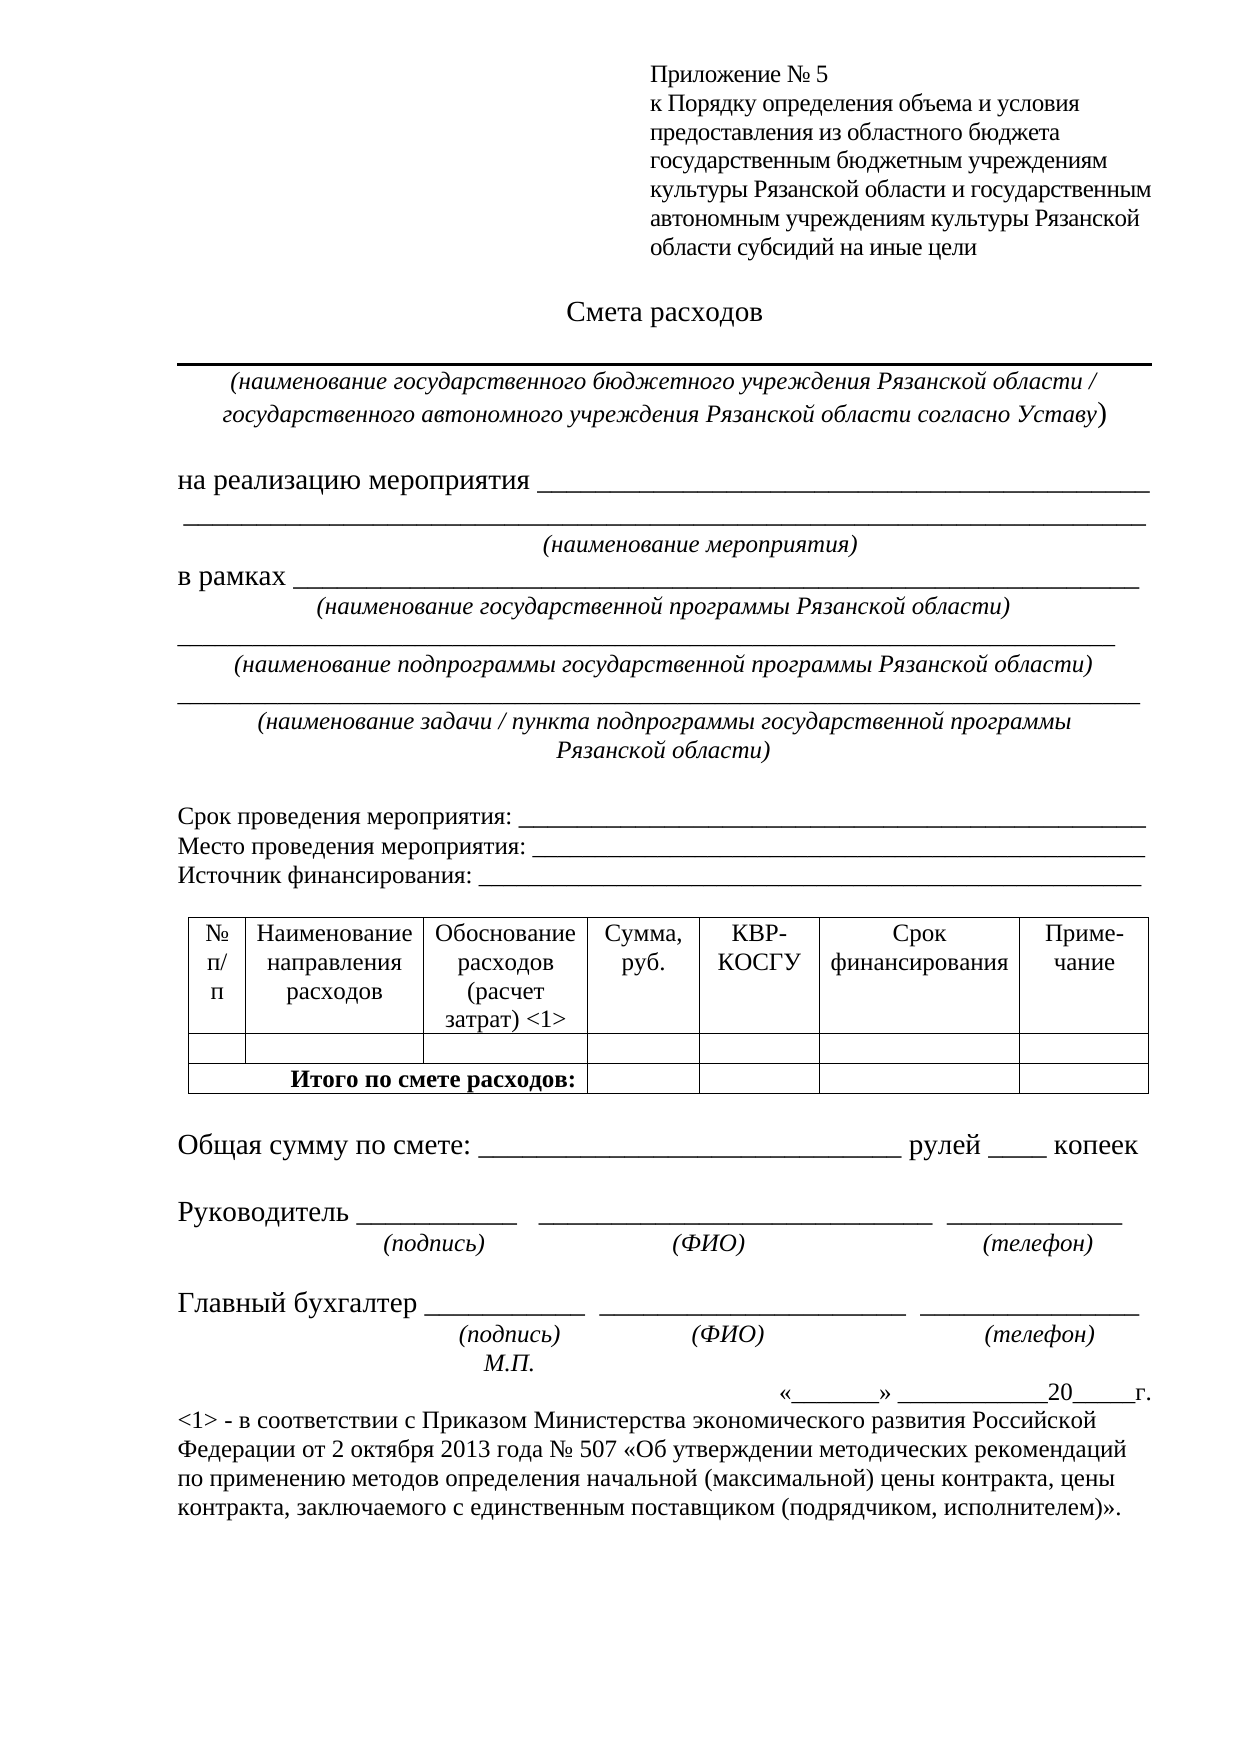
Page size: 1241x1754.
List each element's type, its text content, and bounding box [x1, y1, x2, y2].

text (подпись) (ФИО) (телефон) [177, 1228, 1152, 1257]
table_cell [424, 1034, 587, 1063]
text __________________________________________________________________ [177, 496, 1152, 529]
text М.П. [177, 1348, 1152, 1377]
text Место проведения мероприятия: _________________________________________________ [177, 831, 1152, 860]
table_cell [1020, 1064, 1148, 1093]
text в рамках __________________________________________________________ [177, 558, 1152, 591]
table_header Срок финансирования [820, 918, 1019, 1033]
text (наименование мероприятия) [177, 529, 1152, 558]
table_header Обоснование расходов (расчет затрат) <1> [424, 918, 587, 1033]
text Главный бухгалтер ___________ _____________________ _______________ [177, 1286, 1152, 1319]
table_header Приме-чание [1020, 918, 1148, 1033]
table_cell [820, 1034, 1019, 1063]
text (наименование государственной программы Рязанской области) [177, 591, 1152, 620]
text Источник финансирования: _____________________________________________________ [177, 860, 1152, 888]
text ___________________________________________________________________________ [177, 620, 1152, 649]
table_cell [246, 1034, 423, 1063]
table_cell [1020, 1034, 1148, 1063]
table_cell [189, 1034, 245, 1063]
table_cell [588, 1034, 699, 1063]
table_cell [700, 1034, 819, 1063]
text (наименование задачи / пункта подпрограммы государственной программы [177, 706, 1152, 735]
text предоставления из областного бюджета [650, 117, 1152, 145]
text государственным бюджетным учреждениям культуры Рязанской области и государственным автономным учреждениям культуры Рязанской области субсидий на иные цели [650, 145, 1152, 260]
table_cell [588, 1064, 699, 1093]
text Руководитель ___________ ___________________________ ____________ [177, 1194, 1152, 1228]
text Смета расходов [177, 294, 1152, 327]
text Приложение № 5 [650, 59, 1152, 88]
text на реализацию мероприятия __________________________________________ [177, 462, 1152, 496]
table_header № п/п [189, 918, 245, 1033]
text Срок проведения мероприятия: ___________________________________________ [177, 797, 1152, 831]
text (наименование подпрограммы государственной программы Рязанской области) [177, 649, 1152, 678]
text «_______» ____________20_____г. [177, 1377, 1152, 1405]
text (подпись) (ФИО) (телефон) [177, 1319, 1152, 1348]
text <1> - в соответствии с Приказом Министерства экономического развития Российской Федерации от 2 октября 2013 года № 507 «Об утверждении методических рекомендаций по применению методов определения начальной (максимальной) цены контракта, цены контракта, заключаемого с единственным поставщиком (подрядчиком, исполнителем)». [177, 1405, 1152, 1520]
table_header КВР-КОСГУ [700, 918, 819, 1033]
text Общая сумму по смете: _____________________________ рулей ____ копеек [177, 1127, 1152, 1161]
text (наименование государственного бюджетного учреждения Рязанской области / государственного автономного учреждения Рязанской области согласно Уставу) [177, 366, 1152, 428]
table_cell [700, 1064, 819, 1093]
text Рязанской области) [177, 735, 1152, 764]
text _____________________________________________________________________________ [177, 678, 1152, 706]
table_cell Итого по смете расходов: [189, 1064, 587, 1093]
text к Порядку определения объема и условия [650, 88, 1152, 117]
table_cell [820, 1064, 1019, 1093]
table_header Сумма, руб. [588, 918, 699, 1033]
table_header Наименование направления расходов [246, 918, 423, 1033]
